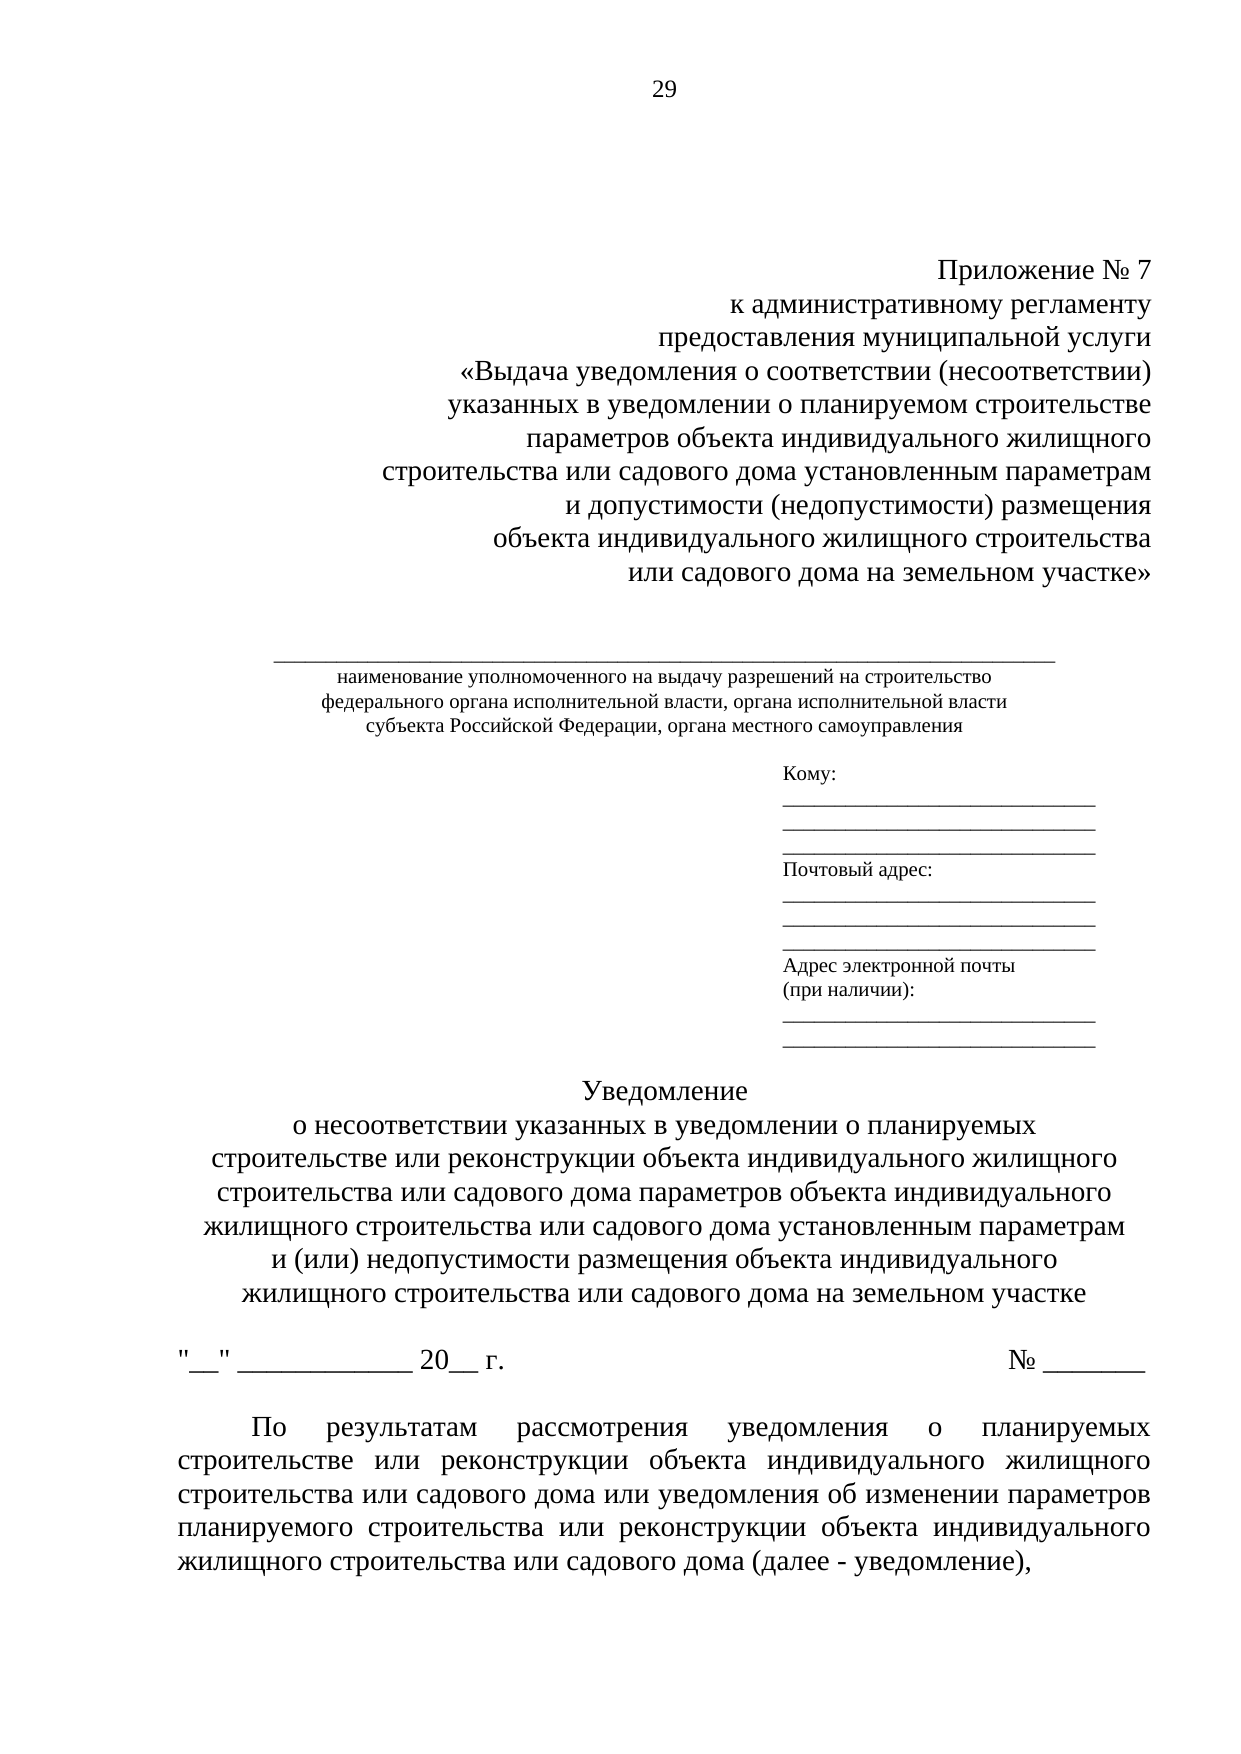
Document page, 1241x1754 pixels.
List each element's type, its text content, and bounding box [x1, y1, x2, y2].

text (при наличии): [177, 977, 1152, 1001]
text о несоответствии указанных в уведомлении о планируемых [177, 1107, 1152, 1141]
text «Выдача уведомления о соответствии (несоответствии) [177, 353, 1152, 386]
text ______________________________ [177, 881, 1152, 905]
text жилищного строительства или садового дома на земельном участке [177, 1275, 1152, 1308]
text и допустимости (недопустимости) размещения [177, 487, 1152, 521]
text параметров объекта индивидуального жилищного [177, 420, 1152, 453]
text По результатам рассмотрения уведомления о планируемых строительстве или реконструкции объекта индивидуального жилищного строительства или садового дома или уведомления об изменении параметров планируемого строительства или реконструкции объекта индивидуального жилищного строительства или садового дома (далее - уведомление), [177, 1409, 1152, 1577]
text ______________________________ [177, 785, 1152, 809]
text и (или) недопустимости размещения объекта индивидуального [177, 1241, 1152, 1275]
text "__" ____________ 20__ г. № _______ [177, 1342, 1152, 1375]
text строительстве или реконструкции объекта индивидуального жилищного [177, 1141, 1152, 1174]
text Адрес электронной почты [177, 953, 1152, 977]
text ______________________________ [177, 929, 1152, 953]
text федерального органа исполнительной власти, органа исполнительной власти [177, 688, 1152, 713]
text к административному регламенту [177, 286, 1152, 319]
text строительства или садового дома параметров объекта индивидуального [177, 1174, 1152, 1208]
text или садового дома на земельном участке» [177, 554, 1152, 588]
text наименование уполномоченного на выдачу разрешений на строительство [177, 664, 1152, 688]
text ______________________________ [177, 1001, 1152, 1025]
text Уведомление [177, 1073, 1152, 1107]
text объекта индивидуального жилищного строительства [177, 521, 1152, 554]
text Почтовый адрес: [177, 857, 1152, 881]
text жилищного строительства или садового дома установленным параметрам [177, 1208, 1152, 1241]
text субъекта Российской Федерации, органа местного самоуправления [177, 713, 1152, 737]
text ______________________________ [177, 1025, 1152, 1049]
text ______________________________ [177, 905, 1152, 929]
text строительства или садового дома установленным параметрам [177, 453, 1152, 487]
text ______________________________ [177, 809, 1152, 833]
text Приложение № 7 [177, 252, 1152, 286]
text ______________________________ [177, 833, 1152, 857]
text ___________________________________________________________________________ [177, 640, 1152, 664]
text указанных в уведомлении о планируемом строительстве [177, 386, 1152, 420]
text Кому: [177, 761, 1152, 785]
text предоставления муниципальной услуги [177, 319, 1152, 353]
